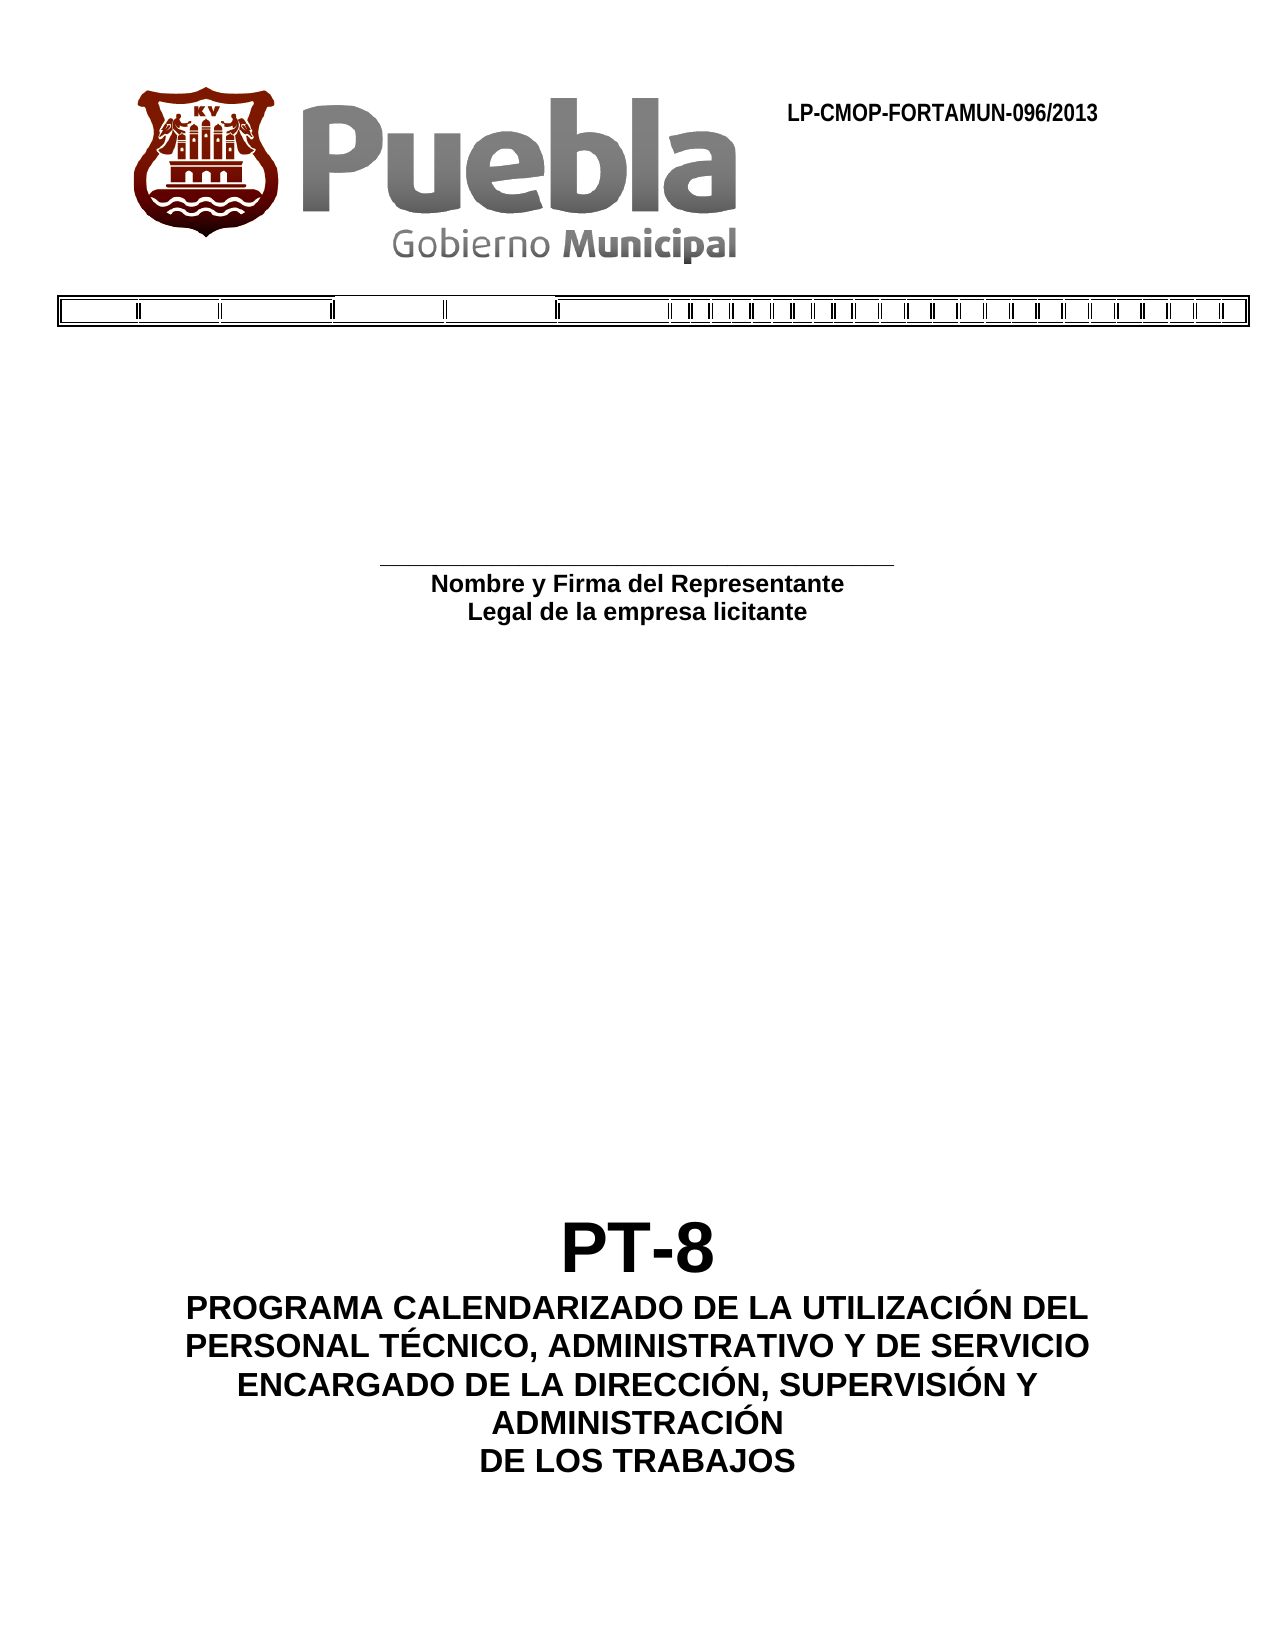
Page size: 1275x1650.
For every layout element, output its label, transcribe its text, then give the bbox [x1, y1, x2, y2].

text _____________________________________ [177, 540, 1098, 569]
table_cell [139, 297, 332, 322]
text PROGRAMA CALENDARIZADO DE PERSONAL TÉCNICO, ADMINISTRATIVO Y DE SERVICIO ENCARGADO DE , SUPERVISIÓN Y ADMINISTRACIÓN [177, 1288, 1098, 1442]
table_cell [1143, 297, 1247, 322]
text DE LOS TRABAJOS [177, 1442, 1098, 1480]
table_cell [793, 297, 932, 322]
text PT-8 [177, 1205, 1098, 1288]
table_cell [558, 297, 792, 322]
picture [133, 87, 736, 264]
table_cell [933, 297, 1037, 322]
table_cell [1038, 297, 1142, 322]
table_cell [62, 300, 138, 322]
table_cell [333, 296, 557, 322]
text Legal de la empresa licitante [177, 597, 1098, 626]
text Nombre y Firma del Representante [177, 569, 1098, 597]
